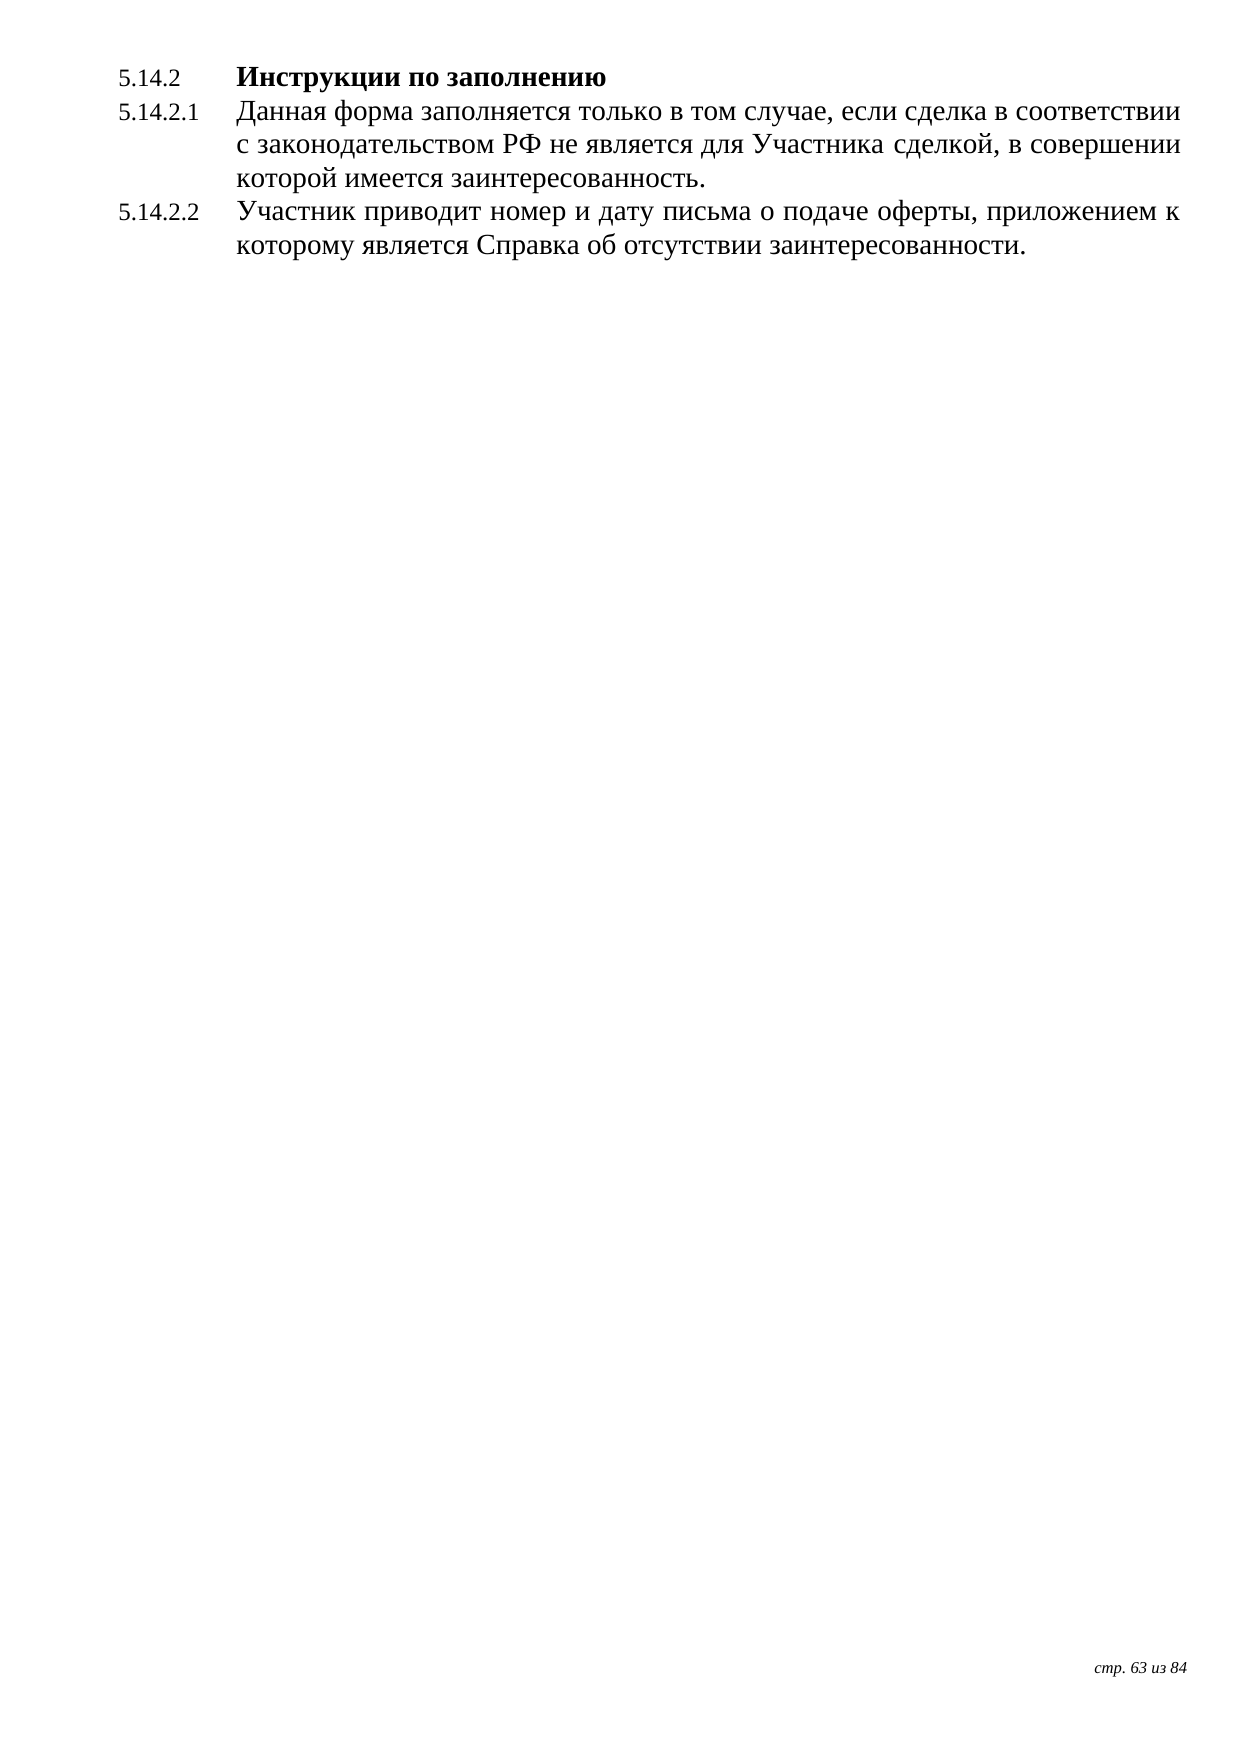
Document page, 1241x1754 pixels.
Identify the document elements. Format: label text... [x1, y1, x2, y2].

list Инструкции по заполнению [118, 59, 1181, 93]
list Данная форма заполняется только в том случае, если сделка в соответствии с законодательством РФ не является для Участника сделкой, в совершении которой имеется заинтересованность. [118, 93, 1181, 193]
list Участник приводит номер и дату письма о подаче оферты, приложением к которому является Справка об отсутствии заинтересованности. [118, 193, 1181, 260]
